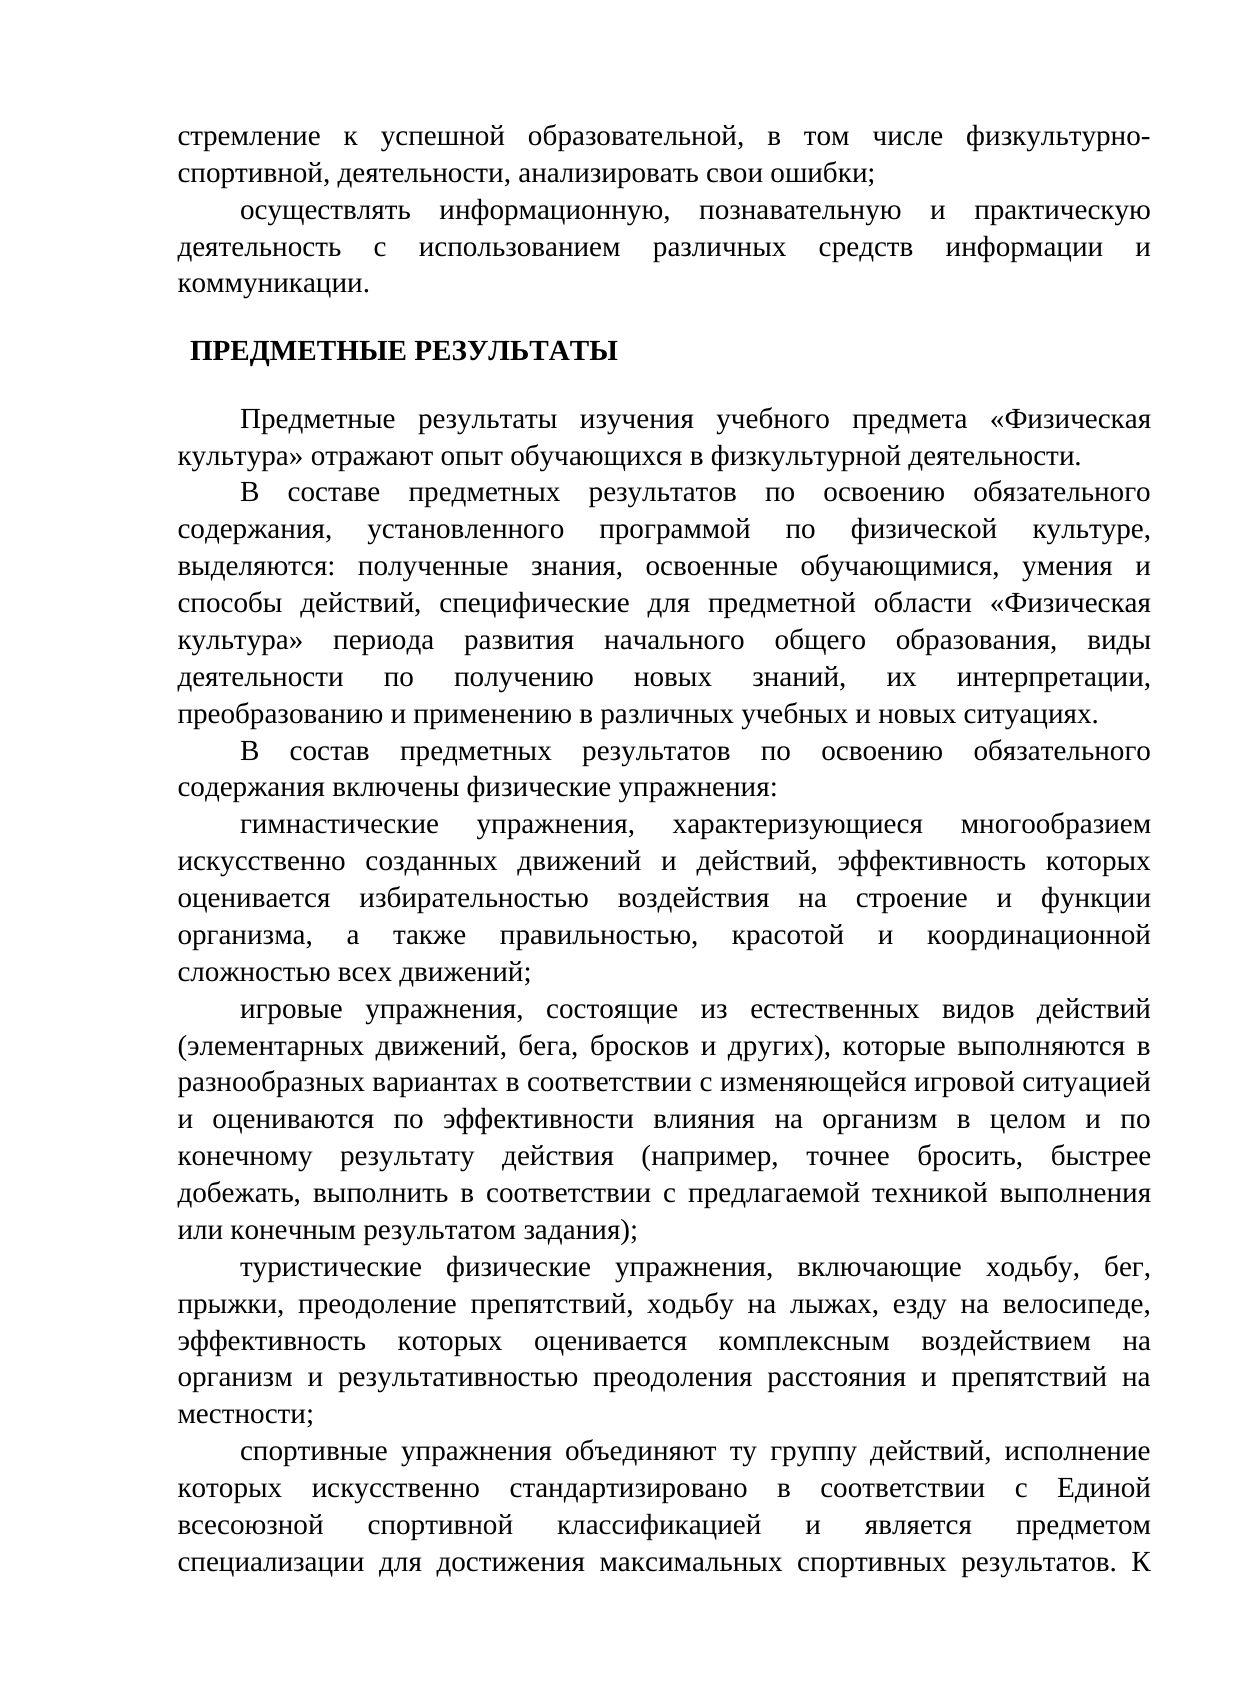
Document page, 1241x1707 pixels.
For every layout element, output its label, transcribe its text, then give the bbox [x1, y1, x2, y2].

text В состав предметных результатов по освоению обязательного содержания включены физические упражнения: [177, 733, 1152, 803]
text осуществлять информационную, познавательную и практическую деятельность с использованием различных средств информации и коммуникации. [177, 192, 1152, 299]
text В составе предметных результатов по освоению обязательного содержания, установленного программой по физической культуре, выделяются: полученные знания, освоенные обучающимися, умения и способы действий, специфические для предметной области «Физическая культура» периода развития начального общего образования, виды деятельности по получению новых знаний, их интерпретации, преобразованию и применению в различных учебных и новых ситуациях. [177, 474, 1152, 729]
text Предметные результаты изучения учебного предмета «Физическая культура» отражают опыт обучающихся в физкультурной деятельности. [177, 401, 1152, 471]
text туристические физические упражнения, включающие ходьбу, бег, прыжки, преодоление препятствий, ходьбу на лыжах, езду на велосипеде, эффективность которых оценивается комплексным воздействием на организм и результативностью преодоления расстояния и препятствий на местности; [177, 1249, 1152, 1430]
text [177, 1433, 1152, 1577]
text ПРЕДМЕТНЫЕ РЕЗУЛЬТАТЫ [190, 333, 1152, 367]
text гимнастические упражнения, характеризующиеся многообразием искусственно созданных движений и действий, эффективность которых оценивается избирательностью воздействия на строение и функции организма, а также правильностью, красотой и координационной сложностью всех движений; [177, 806, 1152, 987]
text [177, 118, 1152, 188]
text игровые упражнения, состоящие из естественных видов действий (элементарных движений, бега, бросков и других), которые выполняются в разнообразных вариантах в соответствии с изменяющейся игровой ситуацией и оцениваются по эффективности влияния на организм в целом и по конечному результату действия (например, точнее бросить, быстрее добежать, выполнить в соответствии с предлагаемой техникой выполнения или конечным результатом задания); [177, 991, 1152, 1246]
